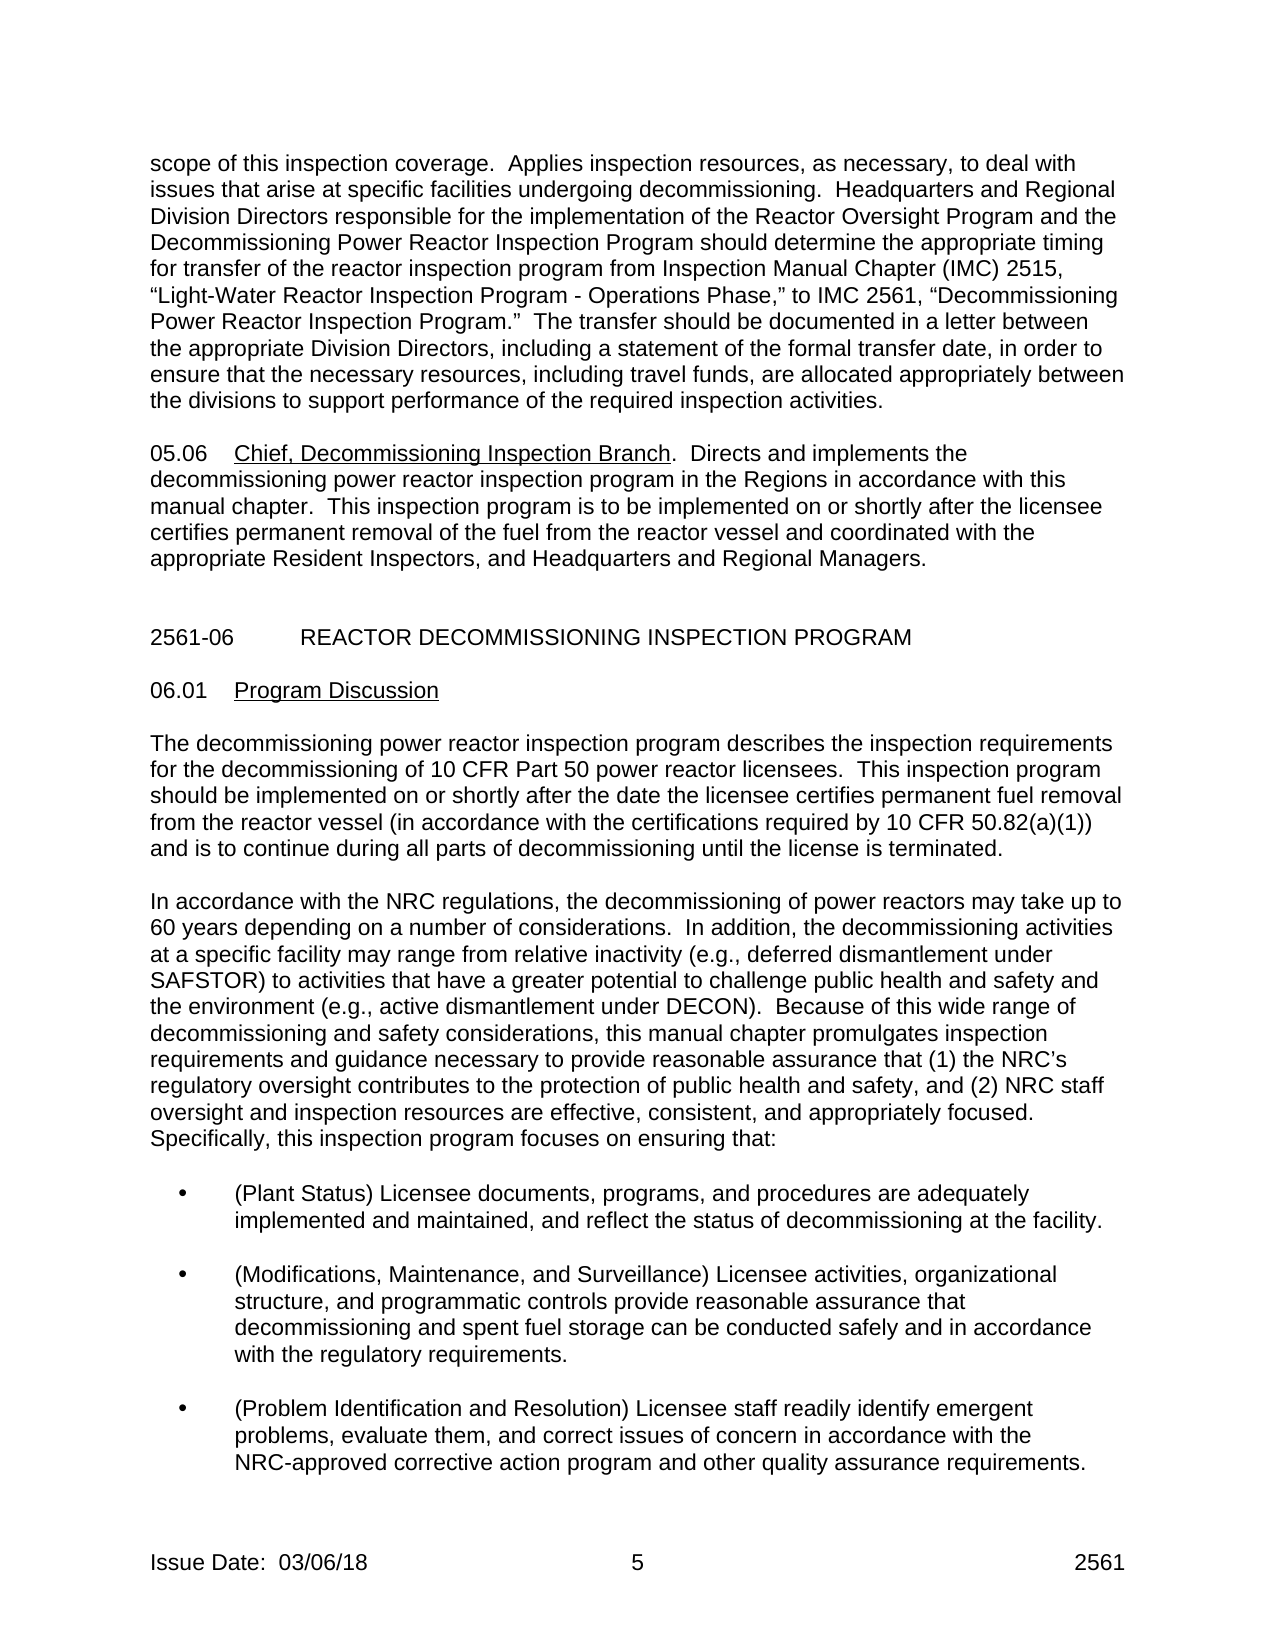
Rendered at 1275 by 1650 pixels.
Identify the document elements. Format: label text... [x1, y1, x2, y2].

list (Modifications, Maintenance, and Surveillance) Licensee activities, organizational structure, and programmatic controls provide reasonable assurance that decommissioning and spent fuel storage can be conducted safely and in accordance with the regulatory requirements. [178, 1259, 1125, 1367]
text 05.06 Chief, Decommissioning Inspection Branch. Directs and implements the decommissioning power reactor inspection program in the Regions in accordance with this manual chapter. This inspection program is to be implemented on or shortly after the licensee certifies permanent removal of the fuel from the reactor vessel and coordinated with the appropriate Resident Inspectors, and Headquarters and Regional Managers. [150, 440, 1125, 572]
text In accordance with the NRC regulations, the decommissioning of power reactors may take up to 60 years depending on a number of considerations. In addition, the decommissioning activities at a specific facility may range from relative inactivity (e.g., deferred dismantlement under SAFSTOR) to activities that have a greater potential to challenge public health and safety and the environment (e.g., active dismantlement under DECON). Because of this wide range of decommissioning and safety considerations, this manual chapter promulgates inspection requirements and guidance necessary to provide reasonable assurance that (1) the NRC’s regulatory oversight contributes to the protection of public health and safety, and (2) NRC staff oversight and inspection resources are effective, consistent, and appropriately focused. Specifically, this inspection program focuses on ensuring that: [150, 888, 1125, 1151]
list (Plant Status) Licensee documents, programs, and procedures are adequately implemented and maintained, and reflect the status of decommissioning at the facility. [178, 1178, 1125, 1233]
text 2561-06 REACTOR DECOMMISSIONING INSPECTION PROGRAM [150, 624, 1125, 651]
list (Problem Identification and Resolution) Licensee staff readily identify emergent problems, evaluate them, and correct issues of concern in accordance with the NRC-approved corrective action program and other quality assurance requirements. [178, 1393, 1125, 1475]
text 06.01 Program Discussion [150, 677, 1125, 703]
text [150, 150, 1125, 413]
text The decommissioning power reactor inspection program describes the inspection requirements for the decommissioning of 10 CFR Part 50 power reactor licensees. This inspection program should be implemented on or shortly after the date the licensee certifies permanent fuel removal from the reactor vessel (in accordance with the certifications required by 10 CFR 50.82(a)(1)) and is to continue during all parts of decommissioning until the license is terminated. [150, 730, 1125, 862]
